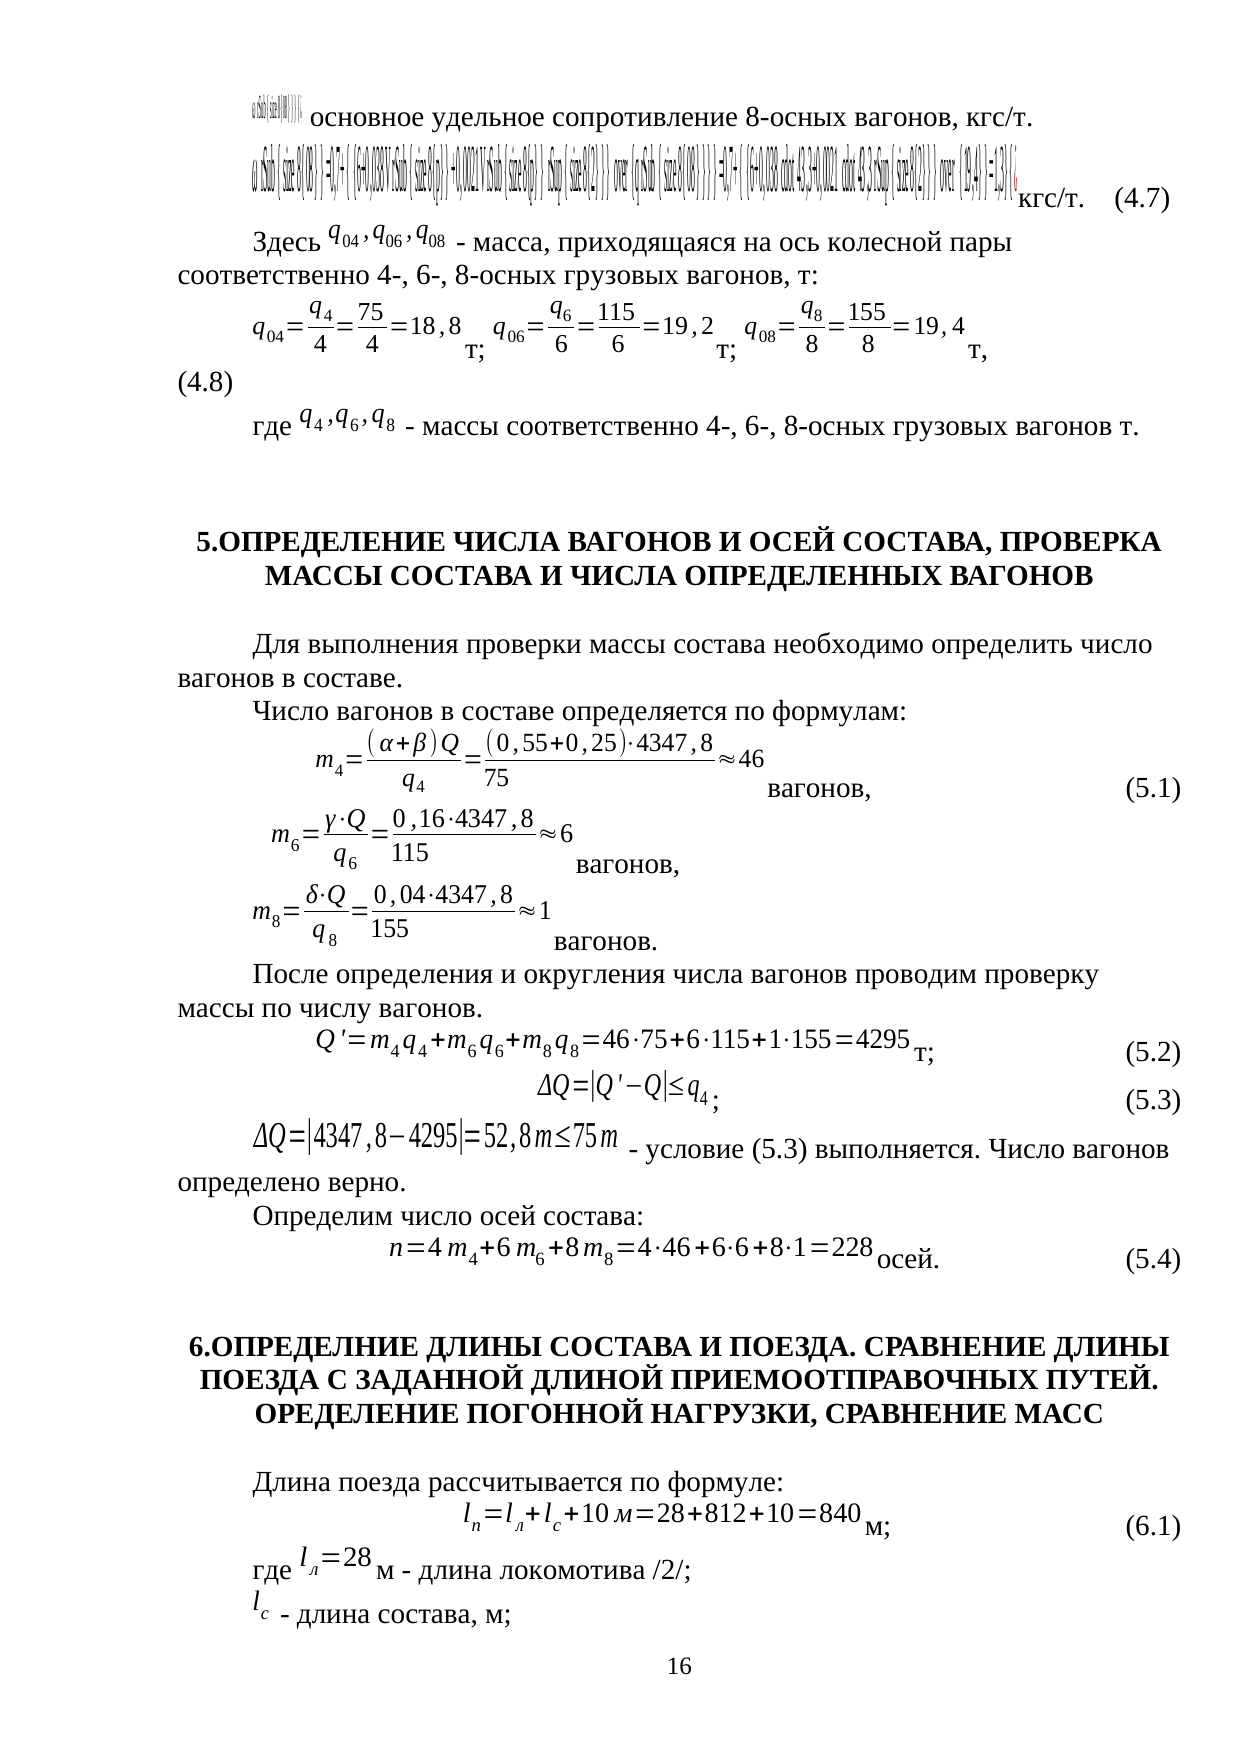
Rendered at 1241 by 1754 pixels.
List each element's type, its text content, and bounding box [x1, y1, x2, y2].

text вагонов. [177, 880, 1181, 957]
text Определим число осей состава: [177, 1198, 1181, 1231]
text Длина поезда рассчитывается по формуле: [177, 1464, 1181, 1498]
text осей. (5.4) [177, 1231, 1181, 1275]
text ; (5.3) [177, 1067, 1181, 1116]
text т; (5.2) [177, 1024, 1181, 1067]
text Число вагонов в составе определяется по формулам: [177, 693, 1181, 727]
text Здесь - масса, приходящаяся на ось колесной пары соответственно 4-, 6-, 8-осных грузовых вагонов, т: [177, 214, 1181, 291]
subtitle 5.ОПРЕДЕЛЕНИЕ ЧИСЛА ВАГОНОВ И ОСЕЙ СОСТАВА, ПРОВЕРКА МАССЫ СОСТАВА И ЧИСЛА ОПРЕДЕЛЕННЫХ ВАГОНОВ [177, 524, 1181, 591]
text вагонов, (5.1) [177, 727, 1181, 803]
text вагонов, [177, 803, 1181, 880]
text - условие (5.3) выполняется. Число вагонов определено верно. [177, 1116, 1181, 1198]
text где - массы соответственно 4-, 6-, 8-осных грузовых вагонов т. [177, 398, 1181, 442]
text основное удельное сопротивление 8-осных вагонов, кгс/т. [177, 89, 1181, 132]
text м; (6.1) [177, 1498, 1181, 1542]
text где м - длина локомотива /2/; [177, 1542, 1181, 1586]
text т; т; т, (4.8) [177, 291, 1181, 398]
text кгс/т. (4.7) [177, 132, 1181, 214]
subtitle 6.ОПРЕДЕЛНИЕ ДЛИНЫ СОСТАВА И ПОЕЗДА. СРАВНЕНИЕ ДЛИНЫ ПОЕЗДА С ЗАДАННОЙ ДЛИНОЙ ПРИЕМООТПРАВОЧНЫХ ПУТЕЙ. ОРЕДЕЛЕНИЕ ПОГОННОЙ НАГРУЗКИ, СРАВНЕНИЕ МАСС [177, 1329, 1181, 1429]
text После определения и округления числа вагонов проводим проверку массы по числу вагонов. [177, 957, 1181, 1024]
text - длина состава, м; [177, 1586, 1181, 1629]
text Для выполнения проверки массы состава необходимо определить число вагонов в составе. [177, 626, 1181, 693]
